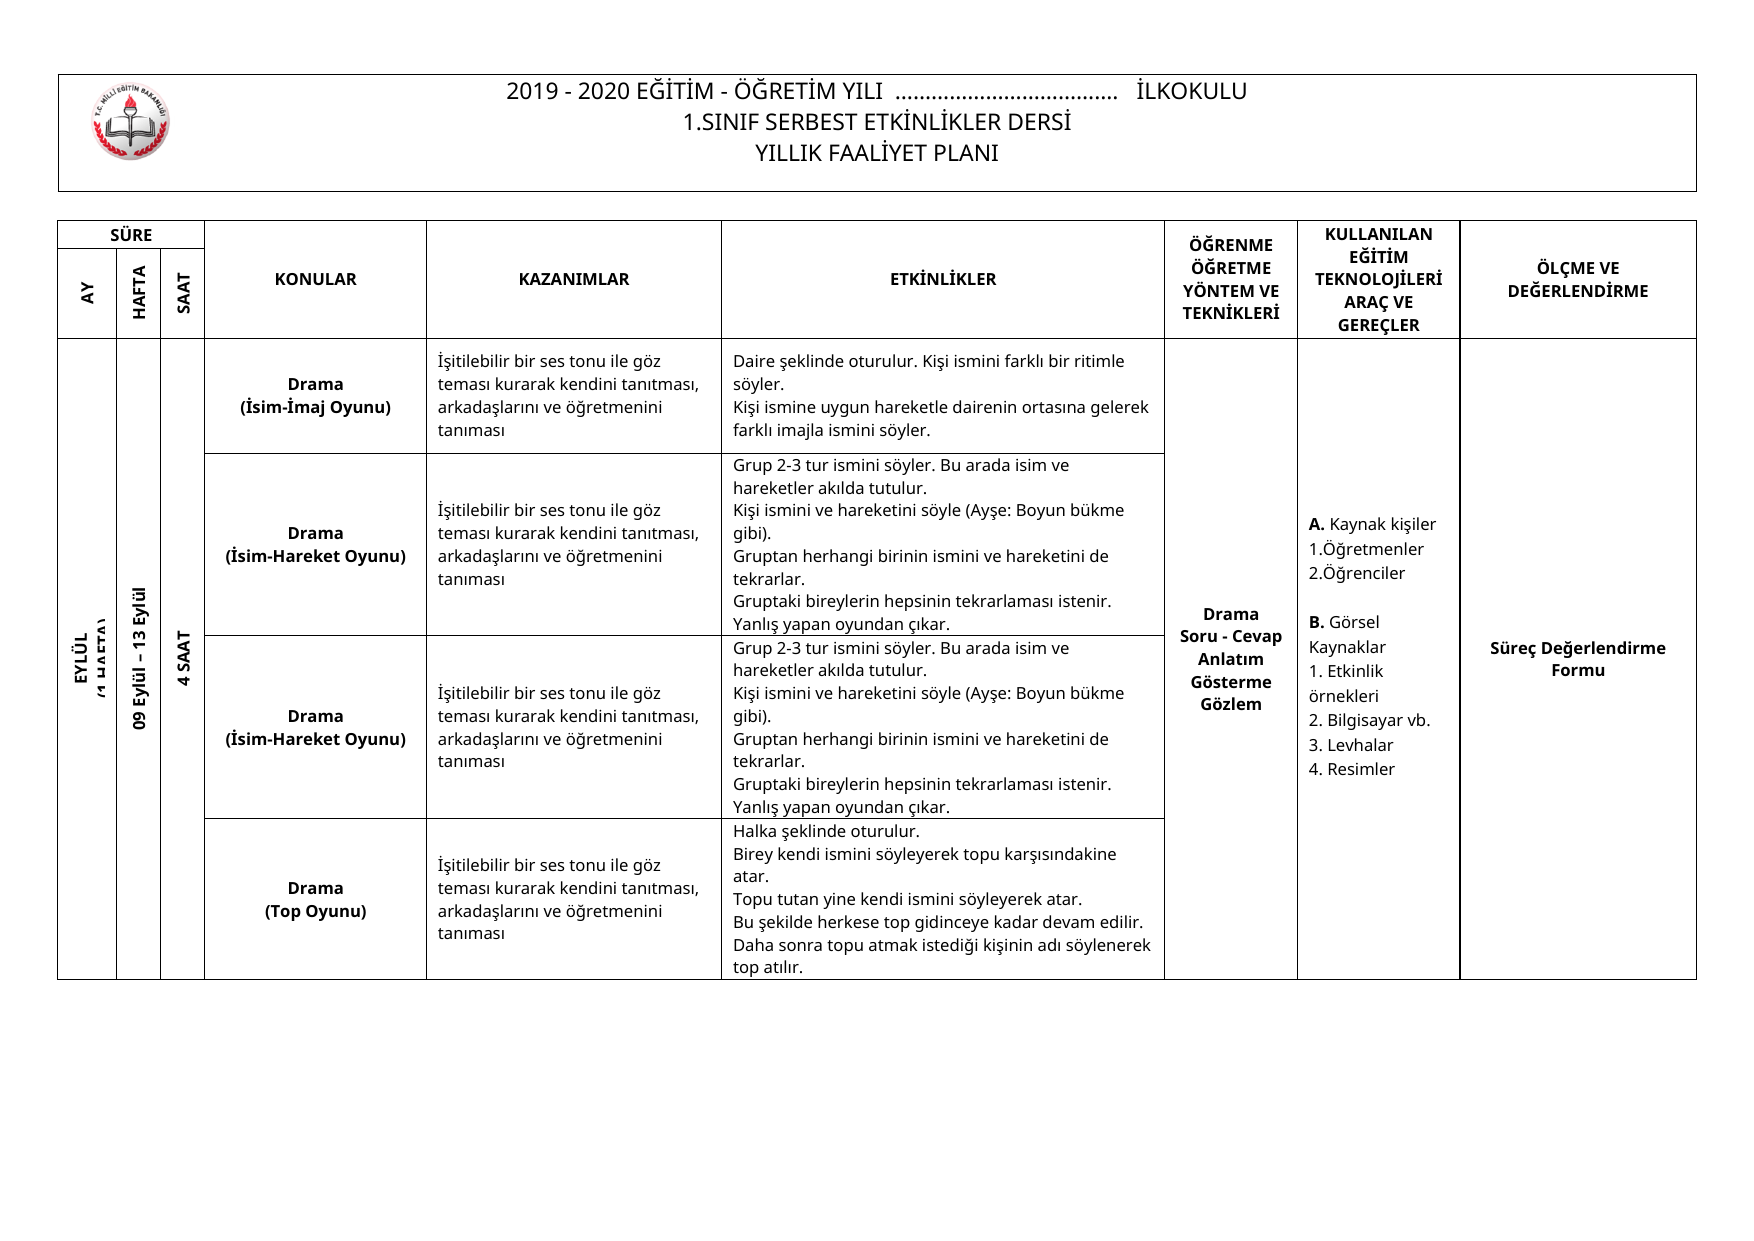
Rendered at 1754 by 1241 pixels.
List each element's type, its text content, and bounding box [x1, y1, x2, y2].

table_cell Daire şeklinde oturulur. Kişi ismini farklı bir ritimle söyler. Kişi ismine uygun hareketle dairenin ortasına gelerek farklı imajla ismini söyler. [722, 339, 1164, 452]
picture [85, 77, 175, 167]
table_cell Süreç Değerlendirme Formu [1461, 339, 1696, 979]
table_header SÜRE [58, 221, 204, 248]
table_cell Drama (Top Oyunu) [205, 819, 426, 979]
table_header ETKİNLİKLER [722, 221, 1164, 338]
table_header KONULAR [205, 221, 426, 338]
table_cell EYLÜL (1.HAFTA) [58, 339, 116, 979]
table_cell 09 Eylül – 13 Eylül [117, 339, 160, 979]
table_cell İşitilebilir bir ses tonu ile göz teması kurarak kendini tanıtması, arkadaşlarını ve öğretmenini tanıması [427, 339, 721, 452]
table_cell SAAT [161, 249, 204, 338]
table_header ÖĞRENME ÖĞRETME YÖNTEM VE TEKNİKLERİ [1165, 221, 1297, 338]
table_header ÖLÇME VE DEĞERLENDİRME [1461, 221, 1696, 338]
table_cell Drama Soru - Cevap Anlatım Gösterme Gözlem [1165, 339, 1297, 979]
table_header KAZANIMLAR [427, 221, 721, 338]
table_cell AY [58, 249, 116, 338]
table_cell Drama (İsim-İmaj Oyunu) [205, 339, 426, 452]
table_cell İşitilebilir bir ses tonu ile göz teması kurarak kendini tanıtması, arkadaşlarını ve öğretmenini tanıması [427, 636, 721, 818]
table_cell Grup 2-3 tur ismini söyler. Bu arada isim ve hareketler akılda tutulur. Kişi ismini ve hareketini söyle (Ayşe: Boyun bükme gibi). Gruptan herhangi birinin ismini ve hareketini de tekrarlar. Gruptaki bireylerin hepsinin tekrarlaması istenir. Yanlış yapan oyundan çıkar. [722, 636, 1164, 818]
table_cell A. Kaynak kişiler 1.Öğretmenler 2.Öğrenciler B. Görsel Kaynaklar 1. Etkinlik örnekleri 2. Bilgisayar vb. 3. Levhalar 4. Resimler [1298, 339, 1459, 979]
table_header KULLANILAN EĞİTİM TEKNOLOJİLERİ ARAÇ VE GEREÇLER [1298, 221, 1459, 338]
table_cell 4 SAAT [161, 339, 204, 979]
table_cell Halka şeklinde oturulur. Birey kendi ismini söyleyerek topu karşısındakine atar. Topu tutan yine kendi ismini söyleyerek atar. Bu şekilde herkese top gidinceye kadar devam edilir. Daha sonra topu atmak istediği kişinin adı söylenerek top atılır. [722, 819, 1164, 979]
table_cell Drama (İsim-Hareket Oyunu) [205, 636, 426, 818]
table_cell İşitilebilir bir ses tonu ile göz teması kurarak kendini tanıtması, arkadaşlarını ve öğretmenini tanıması [427, 819, 721, 979]
table_cell Grup 2-3 tur ismini söyler. Bu arada isim ve hareketler akılda tutulur. Kişi ismini ve hareketini söyle (Ayşe: Boyun bükme gibi). Gruptan herhangi birinin ismini ve hareketini de tekrarlar. Gruptaki bireylerin hepsinin tekrarlaması istenir. Yanlış yapan oyundan çıkar. [722, 454, 1164, 635]
table_cell İşitilebilir bir ses tonu ile göz teması kurarak kendini tanıtması, arkadaşlarını ve öğretmenini tanıması [427, 454, 721, 635]
table_cell HAFTA [117, 249, 160, 338]
table_cell Drama (İsim-Hareket Oyunu) [205, 454, 426, 635]
